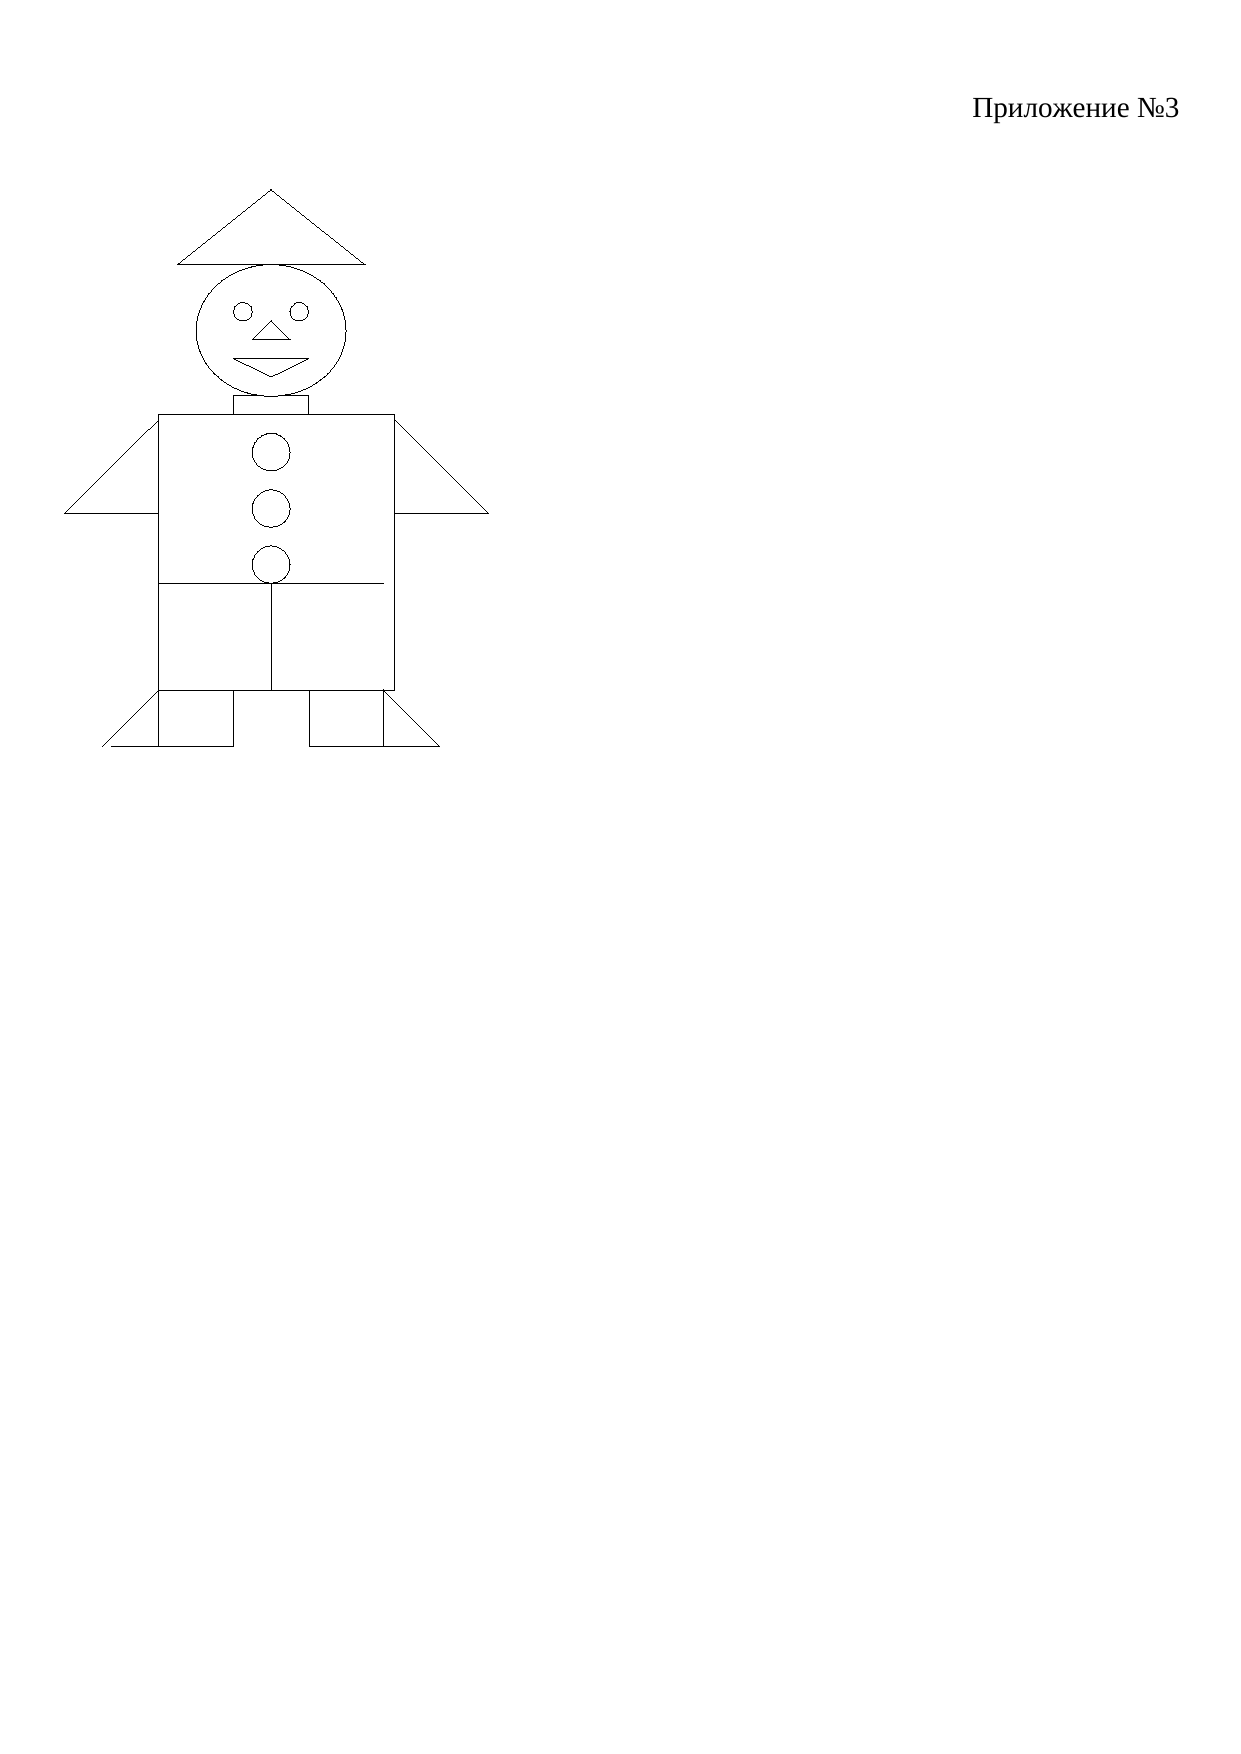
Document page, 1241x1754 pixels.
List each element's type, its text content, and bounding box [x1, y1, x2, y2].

text Приложение №3 [46, 90, 1190, 123]
